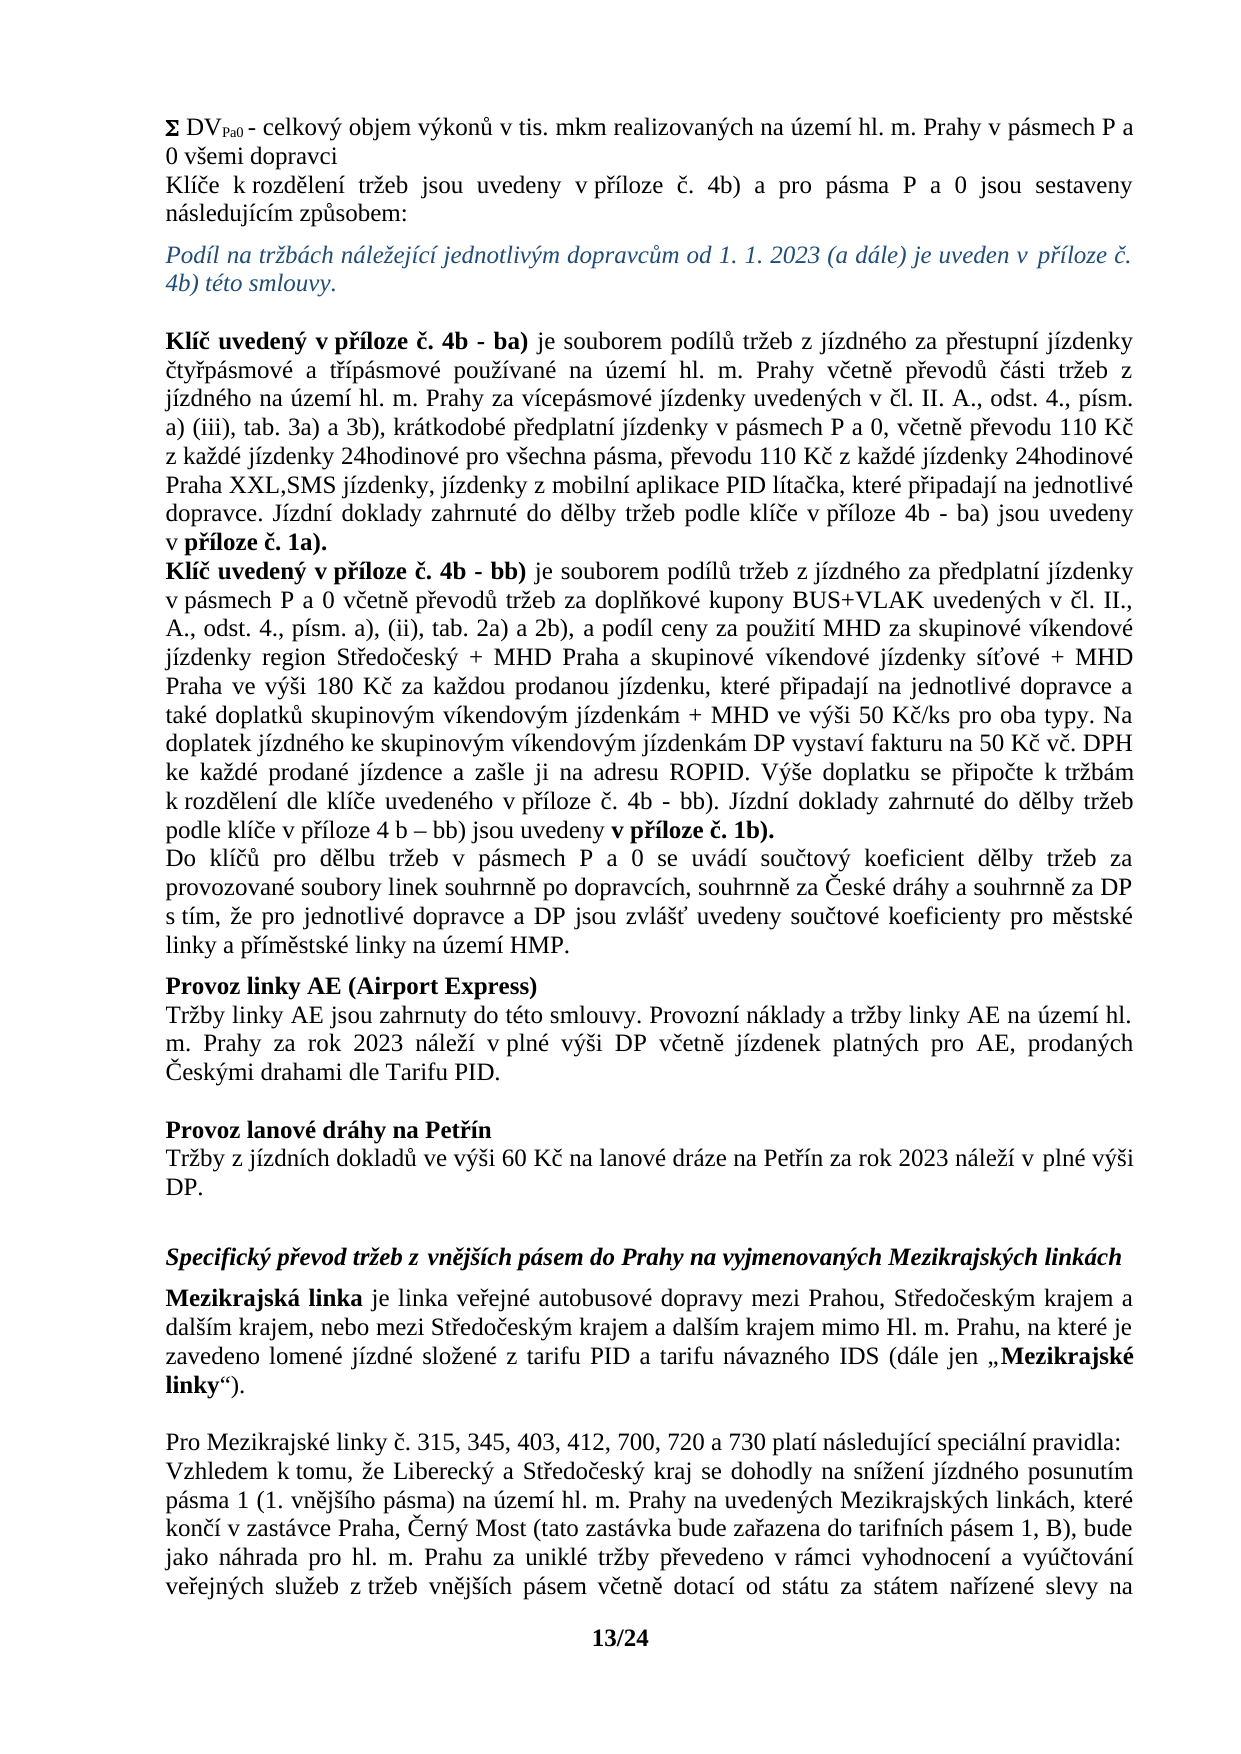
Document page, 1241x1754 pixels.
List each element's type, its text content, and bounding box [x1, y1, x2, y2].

text Pro Mezikrajské linky č. 315, 345, 403, 412, 700, 720 a 730 platí následující speciální pravidla: [165, 1427, 1134, 1456]
text Klíče k rozdělení tržeb jsou uvedeny v příloze č. 4b) a pro pásma P a 0 jsou sestaveny následujícím způsobem: [165, 170, 1134, 227]
text Klíč uvedený v příloze č. 4b - ba) je souborem podílů tržeb z jízdného za přestupní jízdenky čtyřpásmové a třípásmové používané na území hl. m. Prahy včetně převodů části tržeb z jízdného na území hl. m. Prahy za vícepásmové jízdenky uvedených v čl. II. A., odst. 4., písm. a) (iii), tab. 3a) a 3b), krátkodobé předplatní jízdenky v pásmech P a 0, včetně převodu 110 Kč z každé jízdenky 24hodinové pro všechna pásma, převodu 110 Kč z každé jízdenky 24hodinové Praha XXL,SMS jízdenky, jízdenky z mobilní aplikace PID lítačka, které připadají na jednotlivé dopravce. Jízdní doklady zahrnuté do dělby tržeb podle klíče v příloze 4b - ba) jsou uvedeny v příloze č. 1a). [165, 326, 1134, 556]
text Klíč uvedený v příloze č. 4b - bb) je souborem podílů tržeb z jízdného za předplatní jízdenky v pásmech P a 0 včetně převodů tržeb za doplňkové kupony BUS+VLAK uvedených v čl. II., A., odst. 4., písm. a), (ii), tab. 2a) a 2b), a podíl ceny za použití MHD za skupinové víkendové jízdenky region Středočeský + MHD Praha a skupinové víkendové jízdenky síťové + MHD Praha ve výši 180 Kč za každou prodanou jízdenku, které připadají na jednotlivé dopravce a také doplatků skupinovým víkendovým jízdenkám + MHD ve výši 50 Kč/ks pro oba typy. Na doplatek jízdného ke skupinovým víkendovým jízdenkám DP vystaví fakturu na 50 Kč vč. DPH ke každé prodané jízdence a zašle ji na adresu ROPID. Výše doplatku se připočte k tržbám k rozdělení dle klíče uvedeného v příloze č. 4b - bb). Jízdní doklady zahrnuté do dělby tržeb podle klíče v příloze 4 b – bb) jsou uvedeny v příloze č. 1b). [165, 556, 1134, 843]
text Tržby linky AE jsou zahrnuty do této smlouvy. Provozní náklady a tržby linky AE na území hl. m. Prahy za rok 2023 náleží v plné výši DP včetně jízdenek platných pro AE, prodaných Českými drahami dle Tarifu PID. [165, 1000, 1134, 1086]
text Tržby z jízdních dokladů ve výši 60 Kč na lanové dráze na Petřín za rok 2023 náleží v plné výši DP. [165, 1143, 1134, 1201]
subtitle Provoz linky AE (Airport Express) [106, 971, 1134, 1000]
text Do klíčů pro dělbu tržeb v pásmech P a 0 se uvádí součtový koeficient dělby tržeb za provozované soubory linek souhrnně po dopravcích, souhrnně za České dráhy a souhrnně za DP s tím, že pro jednotlivé dopravce a DP jsou zvlášť uvedeny součtové koeficienty pro městské linky a příměstské linky na území HMP. [165, 843, 1134, 958]
subtitle Podíl na tržbách náležející jednotlivým dopravcům od 1. 1. 2023 (a dále) je uveden v příloze č. 4b) této smlouvy. [165, 240, 1134, 297]
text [165, 1456, 1134, 1600]
text Mezikrajská linka je linka veřejné autobusové dopravy mezi Prahou, Středočeským krajem a dalším krajem, nebo mezi Středočeským krajem a dalším krajem mimo Hl. m. Prahu, na které je zavedeno lomené jízdné složené z tarifu PID a tarifu návazného IDS (dále jen „Mezikrajské linky“). [165, 1283, 1134, 1398]
text Provoz lanové dráhy na Petřín [165, 1115, 1134, 1143]
text Specifický převod tržeb z vnějších pásem do Prahy na vyjmenovaných Mezikrajských linkách [165, 1242, 1134, 1271]
list  DVPa0 - celkový objem výkonů v tis. mkm realizovaných na území hl. m. Prahy v pásmech P a 0 všemi dopravci [165, 112, 1134, 170]
